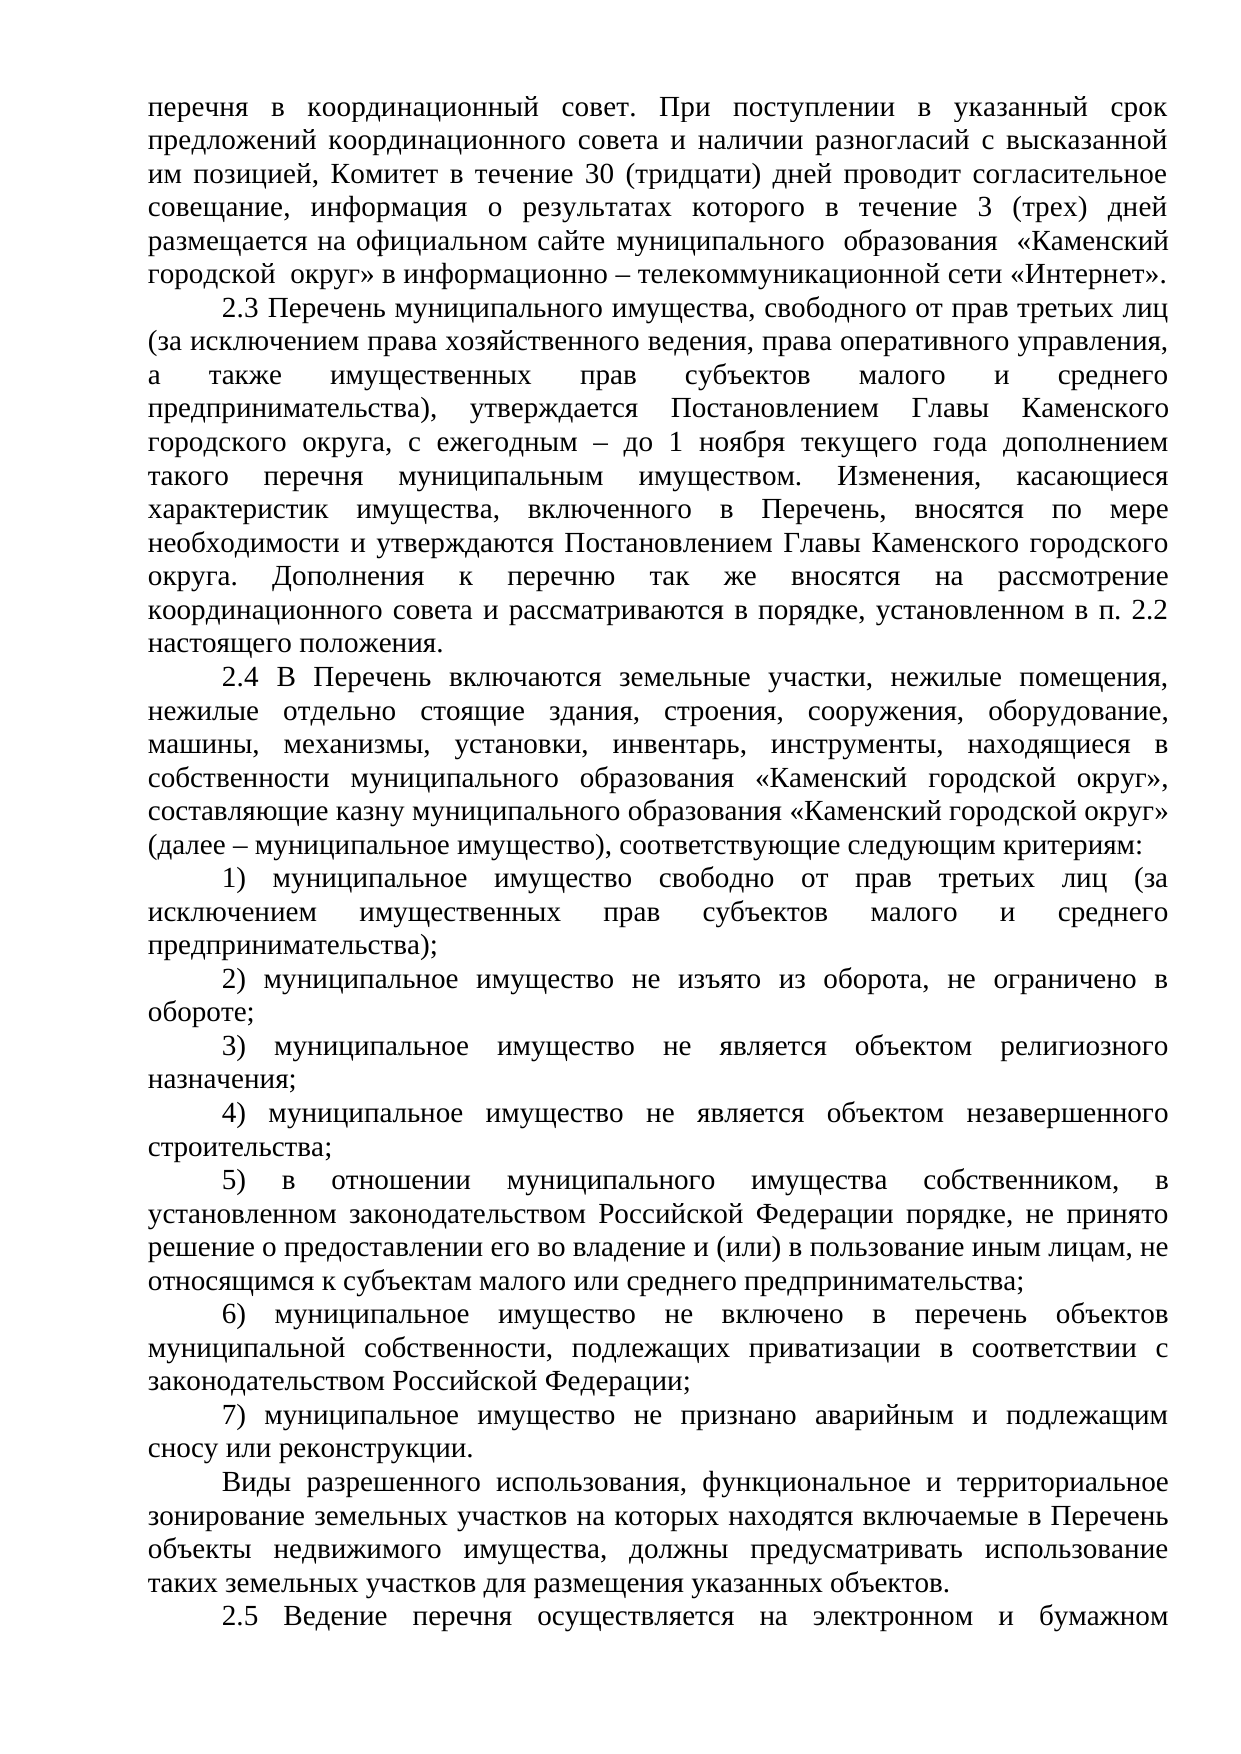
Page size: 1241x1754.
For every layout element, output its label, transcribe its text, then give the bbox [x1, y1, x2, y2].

text 1) муниципальное имущество свободно от прав третьих лиц (за исключением имущественных прав субъектов малого и среднего предпринимательства); [148, 860, 1169, 961]
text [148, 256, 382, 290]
text 2.3 Перечень муниципального имущества, свободного от прав третьих лиц (за исключением права хозяйственного ведения, права оперативного управления, а также имущественных прав субъектов малого и среднего предпринимательства), утверждается Постановлением Главы Каменского городского округа, с ежегодным – до 1 ноября текущего года дополнением такого перечня муниципальным имуществом. Изменения, касающиеся характеристик имущества, включенного в Перечень, вносятся по мере необходимости и утверждаются Постановлением Главы Каменского городского округа. Дополнения к перечню так же вносятся на рассмотрение координационного совета и рассматриваются в порядке, установленном в п. 2.2 настоящего положения. [148, 290, 1169, 659]
text 4) муниципальное имущество не является объектом незавершенного строительства; [148, 1095, 1169, 1162]
text 2.4 В Перечень включаются земельные участки, нежилые помещения, нежилые отдельно стоящие здания, строения, сооружения, оборудование, машины, механизмы, установки, инвентарь, инструменты, находящиеся в собственности муниципального образования «Каменский городской округ», составляющие казну муниципального образования «Каменский городской округ» (далее – муниципальное имущество), соответствующие следующим критериям: [148, 659, 1169, 860]
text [148, 1598, 1169, 1632]
text 3) муниципальное имущество не является объектом религиозного назначения; [148, 1028, 1169, 1095]
text 5) в отношении муниципального имущества собственником, в установленном законодательством Российской Федерации порядке, не принято решение о предоставлении его во владение и (или) в пользование иным лицам, не относящимся к субъектам малого или среднего предпринимательства; [148, 1162, 1169, 1296]
text 6) муниципальное имущество не включено в перечень объектов муниципальной собственности, подлежащих приватизации в соответствии с законодательством Российской Федерации; [148, 1296, 1169, 1397]
text 2) муниципальное имущество не изъято из оборота, не ограничено в обороте; [148, 961, 1169, 1028]
text Виды разрешенного использования, функциональное и территориальное зонирование земельных участков на которых находятся включаемые в Перечень объекты недвижимого имущества, должны предусматривать использование таких земельных участков для размещения указанных объектов. [148, 1464, 1169, 1598]
text 7) муниципальное имущество не признано аварийным и подлежащим сносу или реконструкции. [148, 1397, 1169, 1464]
